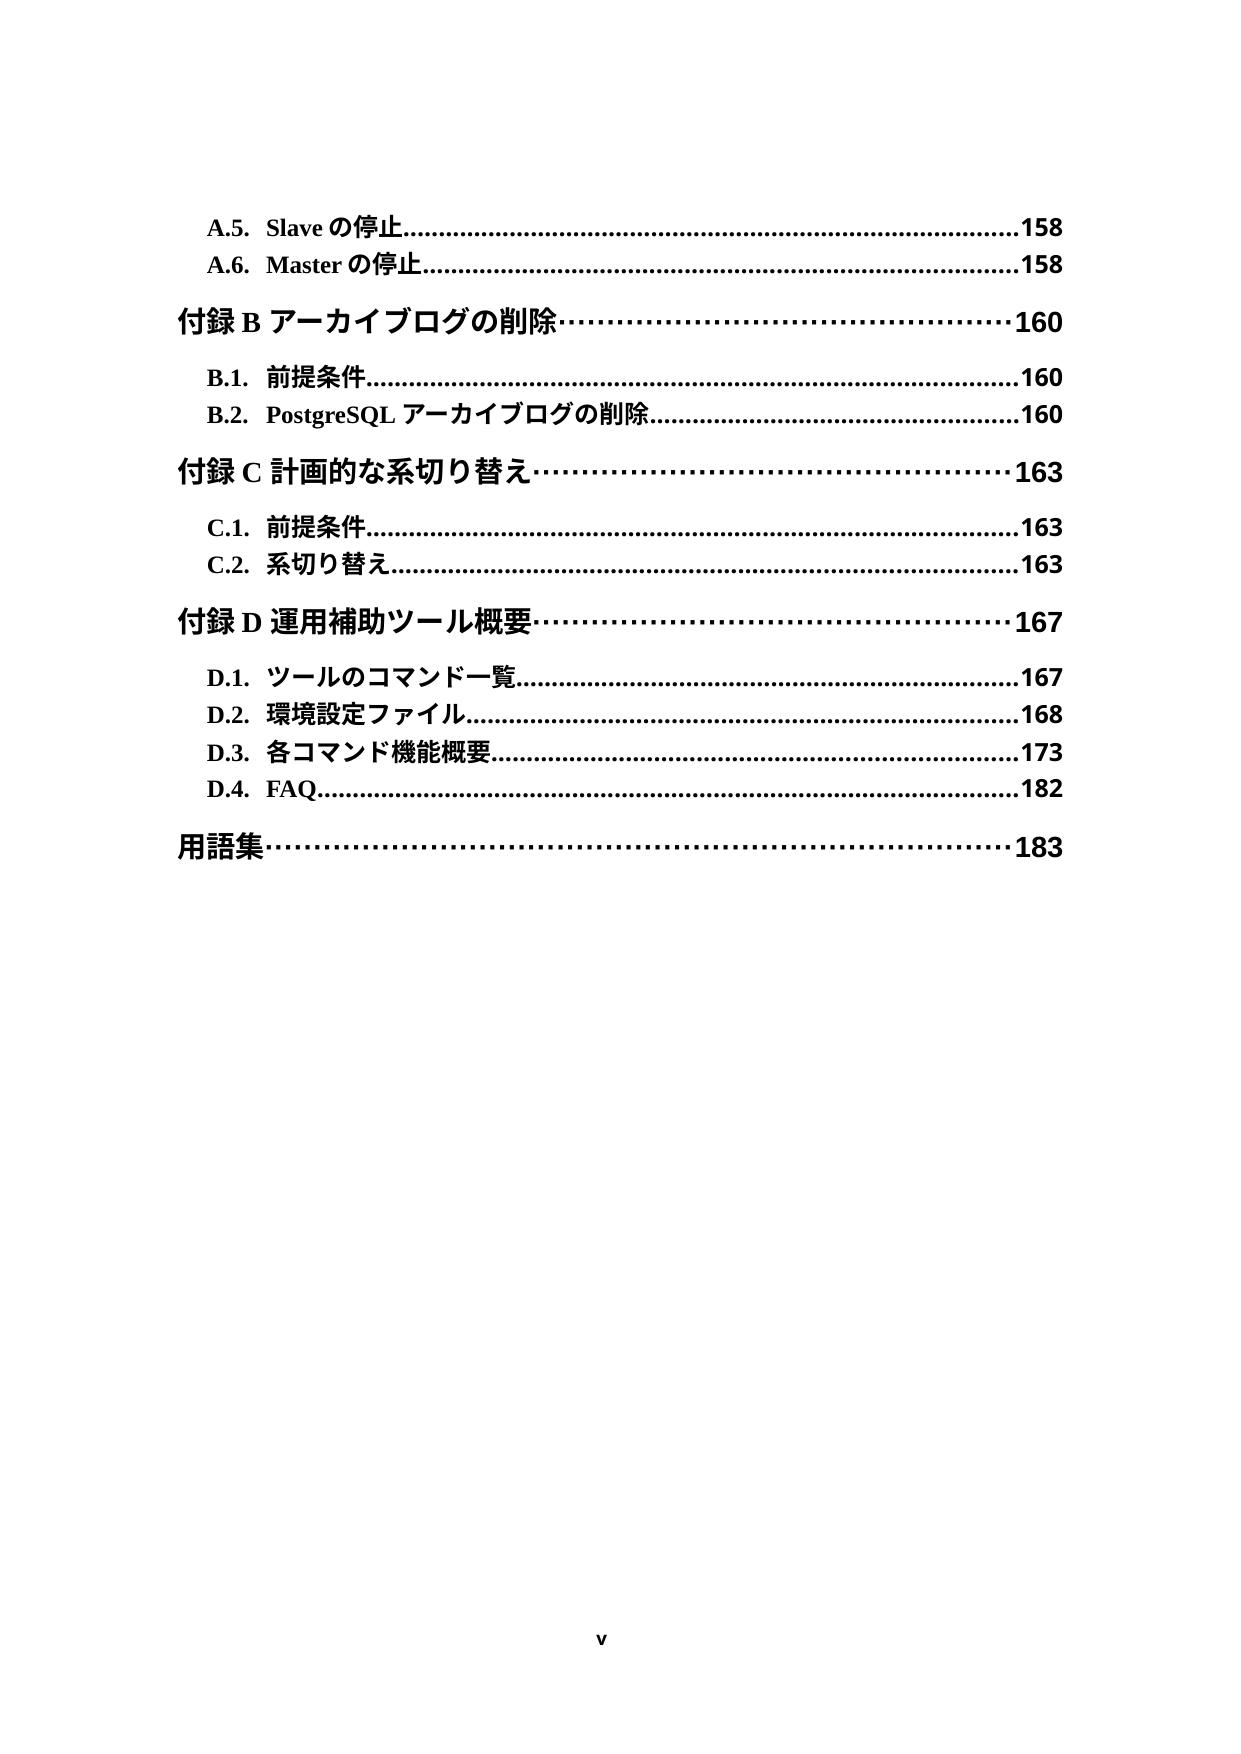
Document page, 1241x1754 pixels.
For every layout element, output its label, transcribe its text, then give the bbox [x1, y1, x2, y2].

text B.1. 前提条件 160 [177, 357, 913, 394]
text A.6. Masterの停止 158 [177, 244, 913, 282]
text 付録C 計画的な系切り替え 163 [177, 432, 1063, 507]
text D.2. 環境設定ファイル 168 [177, 694, 913, 732]
text C.2. 系切り替え 163 [177, 544, 913, 582]
text B.2. PostgreSQLアーカイブログの削除 160 [177, 394, 913, 432]
text 用語集 183 [177, 807, 1063, 882]
text C.1. 前提条件 163 [177, 507, 913, 544]
text D.3. 各コマンド機能概要 173 [177, 732, 913, 769]
text 付録D 運用補助ツール概要 167 [177, 582, 1063, 657]
text D.1. ツールのコマンド一覧 167 [177, 657, 913, 694]
text D.4. FAQ 182 [177, 769, 913, 807]
text 付録B アーカイブログの削除 160 [177, 282, 1063, 357]
text A.5. Slaveの停止 158 [177, 207, 913, 244]
